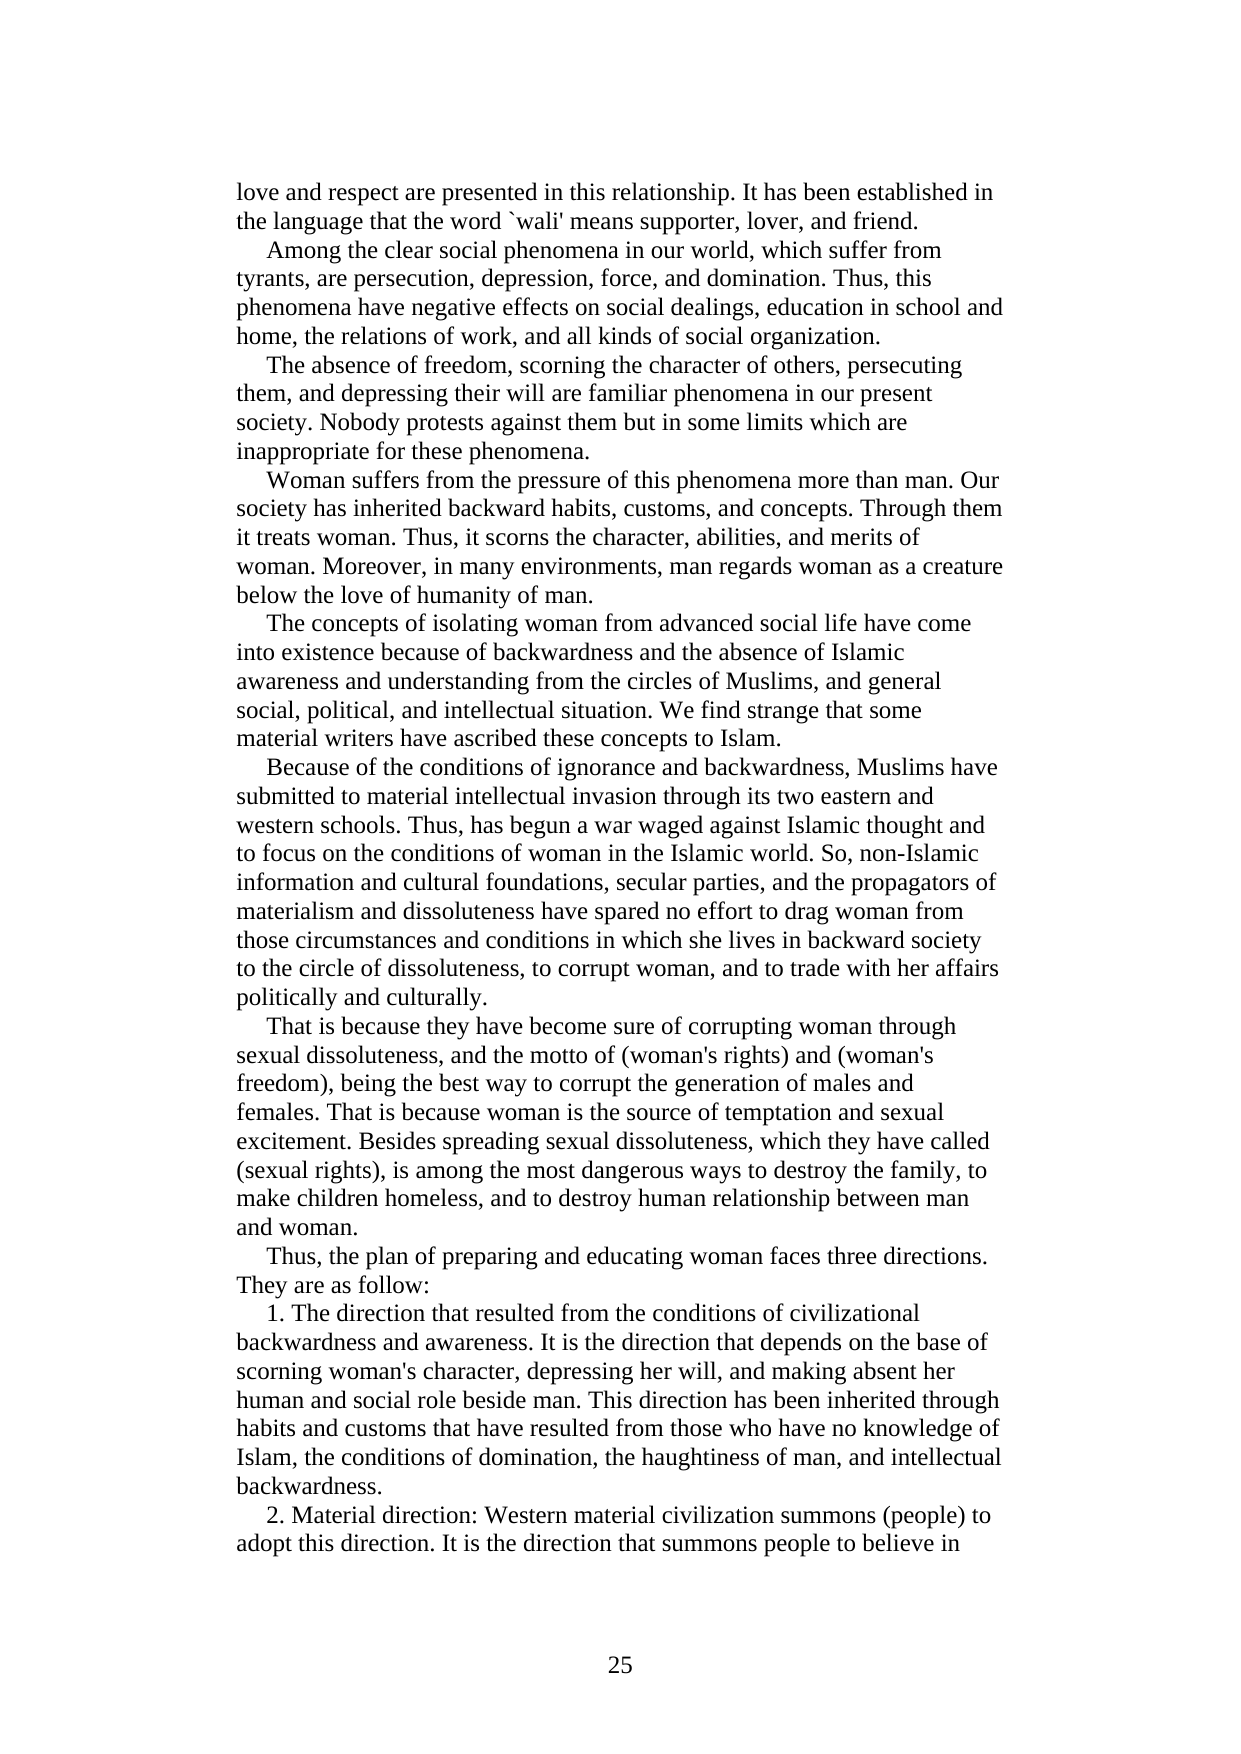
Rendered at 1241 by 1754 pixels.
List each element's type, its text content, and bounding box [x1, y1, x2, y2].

text 1. The direction that resulted from the conditions of civilizational backwardness and awareness. It is the direction that depends on the base of scorning woman's character, depressing her will, and making absent her human and social role beside man. This direction has been inherited through habits and customs that have resulted from those who have no knowledge of Islam, the conditions of domination, the haughtiness of man, and intellectual backwardness. [236, 1298, 1004, 1500]
text The absence of freedom, scorning the character of others, persecuting them, and depressing their will are familiar phenomena in our present society. Nobody protests against them but in some limits which are inappropriate for these phenomena. [236, 350, 1004, 465]
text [236, 1500, 1004, 1557]
text Thus, the plan of preparing and educating woman faces three directions. They are as follow: [236, 1241, 1004, 1298]
text That is because they have become sure of corrupting woman through sexual dissoluteness, and the motto of (woman's rights) and (woman's freedom), being the best way to corrupt the generation of males and females. That is because woman is the source of temptation and sexual excitement. Besides spreading sexual dissoluteness, which they have called (sexual rights), is among the most dangerous ways to destroy the family, to make children homeless, and to destroy human relationship between man and woman. [236, 1011, 1004, 1241]
text Woman suffers from the pressure of this phenomena more than man. Our society has inherited backward habits, customs, and concepts. Through them it treats woman. Thus, it scorns the character, abilities, and merits of woman. Moreover, in many environments, man regards woman as a creature below the love of humanity of man. [236, 465, 1004, 608]
text Among the clear social phenomena in our world, which suffer from tyrants, are persecution, depression, force, and domination. Thus, this phenomena have negative effects on social dealings, education in school and home, the relations of work, and all kinds of social organization. [236, 235, 1004, 350]
text The concepts of isolating woman from advanced social life have come into existence because of backwardness and the absence of Islamic awareness and understanding from the circles of Muslims, and general social, political, and intellectual situation. We find strange that some material writers have ascribed these concepts to Islam. [236, 608, 1004, 752]
text Because of the conditions of ignorance and backwardness, Muslims have submitted to material intellectual invasion through its two eastern and western schools. Thus, has begun a war waged against Islamic thought and to focus on the conditions of woman in the Islamic world. So, non-Islamic information and cultural foundations, secular parties, and the propagators of materialism and dissoluteness have spared no effort to drag woman from those circumstances and conditions in which she lives in backward society to the circle of dissoluteness, to corrupt woman, and to trade with her affairs politically and culturally. [236, 752, 1004, 1011]
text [236, 177, 1004, 235]
